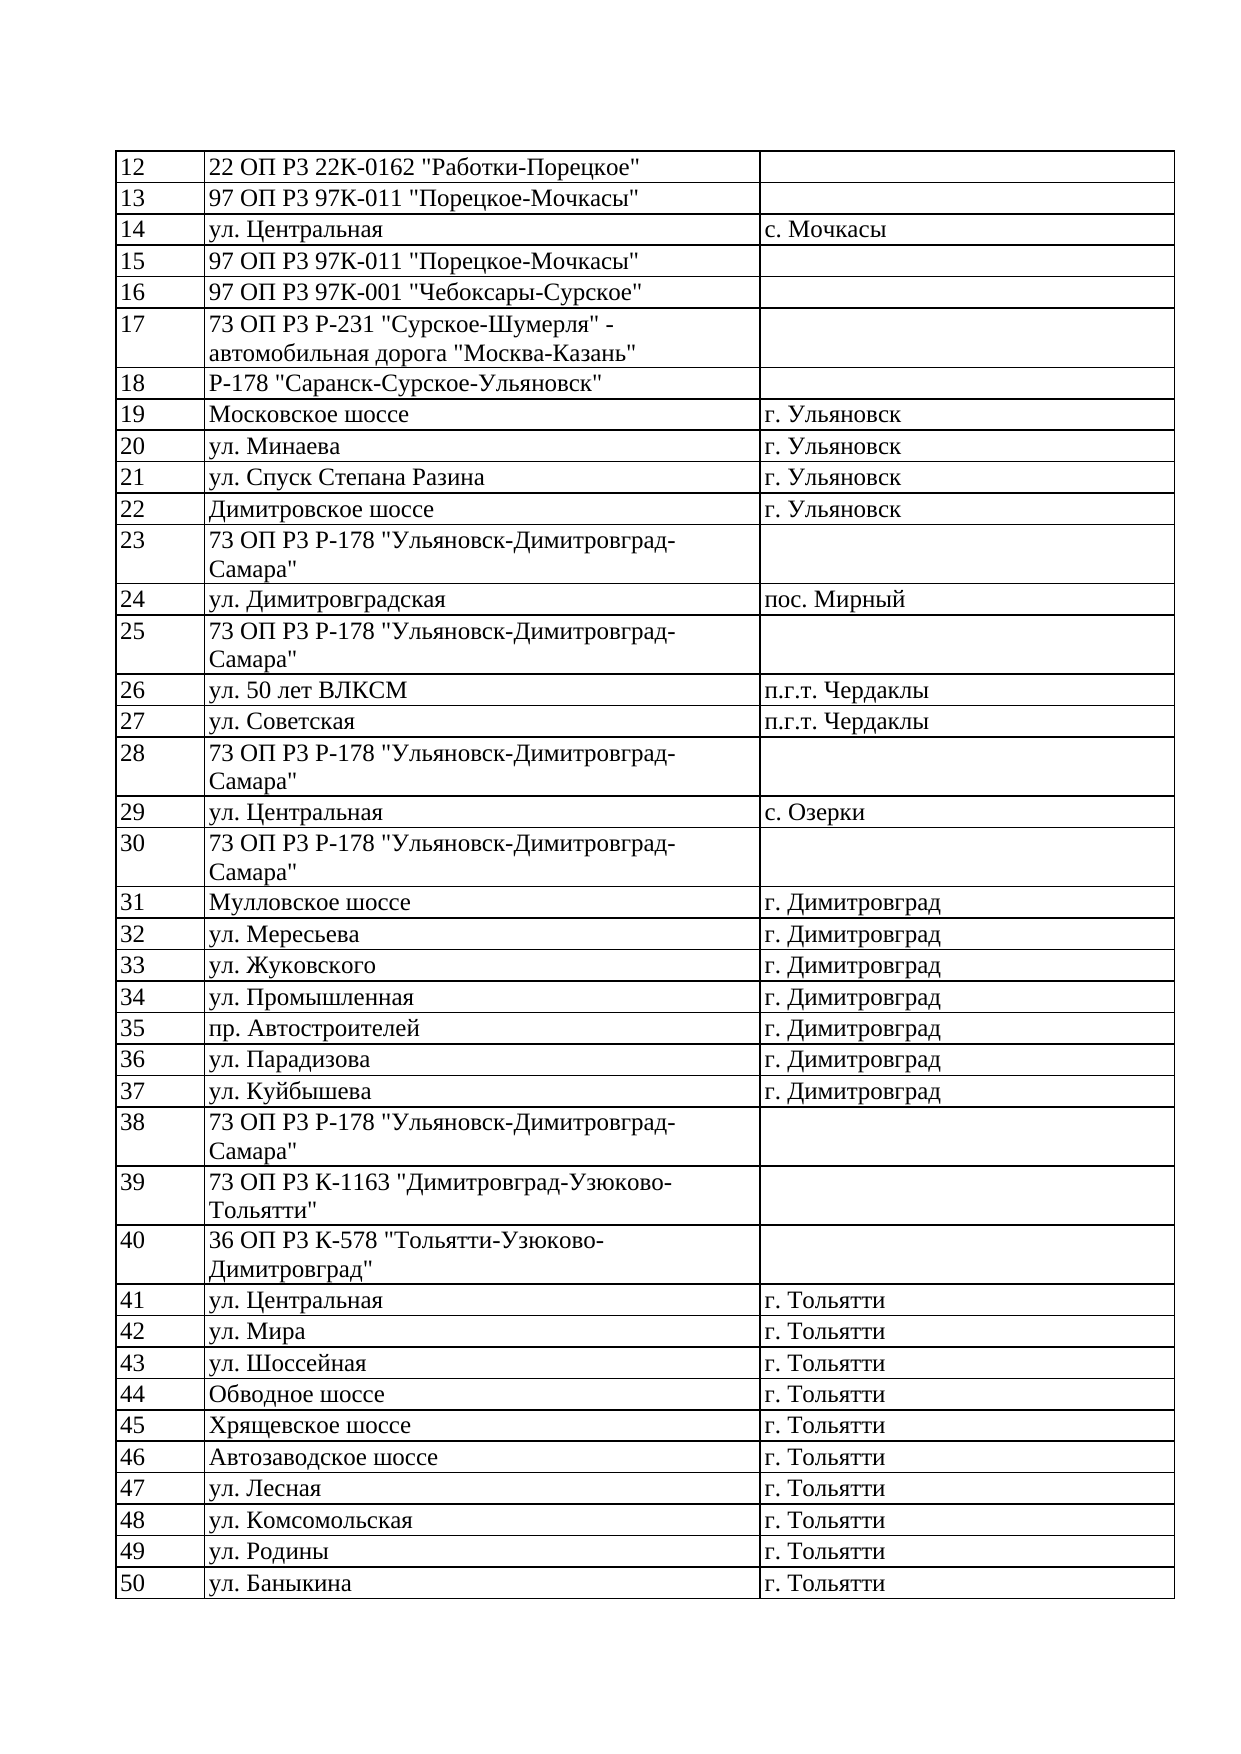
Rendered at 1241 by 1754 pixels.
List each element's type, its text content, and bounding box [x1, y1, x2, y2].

table_cell ул. Центральная [205, 797, 759, 827]
table_cell 73 ОП Р3 Р-178 "Ульяновск-Димитровград-Самара" [205, 1108, 759, 1165]
table_cell г. Тольятти [761, 1442, 1174, 1472]
table_cell 97 ОП Р3 97К-001 "Чебоксары-Сурское" [205, 277, 759, 307]
table_cell 36 ОП Р3 К-578 "Тольятти-Узюково-Димитровград" [205, 1226, 759, 1283]
table_cell ул. Лесная [205, 1473, 759, 1503]
table_cell 16 [117, 277, 204, 307]
table_cell 50 [117, 1568, 204, 1598]
table_cell г. Тольятти [761, 1568, 1174, 1598]
table_cell г. Димитровград [761, 1076, 1174, 1106]
table_cell ул. Куйбышева [205, 1076, 759, 1106]
table_cell [761, 309, 1174, 366]
table_cell 48 [117, 1505, 204, 1535]
table_cell ул. Советская [205, 706, 759, 736]
table_cell [761, 828, 1174, 886]
table_cell г. Димитровград [761, 1045, 1174, 1074]
table_cell 43 [117, 1348, 204, 1377]
table_cell 37 [117, 1076, 204, 1106]
table_cell 15 [117, 246, 204, 276]
table_cell г. Тольятти [761, 1316, 1174, 1346]
table_cell 73 ОП Р3 Р-178 "Ульяновск-Димитровград-Самара" [205, 828, 759, 886]
table_cell [761, 1167, 1174, 1224]
table_cell [761, 246, 1174, 276]
table_cell 32 [117, 919, 204, 949]
table_cell 38 [117, 1108, 204, 1165]
table_cell г. Димитровград [761, 919, 1174, 949]
table_cell 22 ОП Р3 22К-0162 "Работки-Порецкое" [205, 152, 759, 181]
table_cell 20 [117, 431, 204, 461]
table_cell 39 [117, 1167, 204, 1224]
table_cell 36 [117, 1045, 204, 1074]
table_cell Московское шоссе [205, 400, 759, 429]
table_cell 31 [117, 887, 204, 917]
table_cell с. Мочкасы [761, 215, 1174, 244]
table_cell ул. Жуковского [205, 950, 759, 980]
table_cell ул. Спуск Степана Разина [205, 462, 759, 492]
table_cell ул. Комсомольская [205, 1505, 759, 1535]
table_cell [761, 183, 1174, 213]
table_cell Р-178 "Саранск-Сурское-Ульяновск" [205, 368, 759, 398]
table_cell г. Димитровград [761, 950, 1174, 980]
table_cell 97 ОП Р3 97К-011 "Порецкое-Мочкасы" [205, 246, 759, 276]
table_cell п.г.т. Чердаклы [761, 706, 1174, 736]
table_cell г. Тольятти [761, 1285, 1174, 1314]
table_cell 13 [117, 183, 204, 213]
table_cell 27 [117, 706, 204, 736]
table_cell ул. Парадизова [205, 1045, 759, 1074]
table_cell 30 [117, 828, 204, 886]
table_cell Димитровское шоссе [205, 494, 759, 524]
table_cell г. Ульяновск [761, 494, 1174, 524]
table_cell 33 [117, 950, 204, 980]
table_cell 73 ОП Р3 Р-178 "Ульяновск-Димитровград-Самара" [205, 616, 759, 673]
table_cell ул. Мересьева [205, 919, 759, 949]
table_cell г. Тольятти [761, 1411, 1174, 1440]
table_cell [761, 1108, 1174, 1165]
table_cell 73 ОП Р3 Р-178 "Ульяновск-Димитровград-Самара" [205, 525, 759, 583]
table_cell 29 [117, 797, 204, 827]
table_cell ул. Минаева [205, 431, 759, 461]
table_cell 40 [117, 1226, 204, 1283]
table_cell ул. Мира [205, 1316, 759, 1346]
table_cell 24 [117, 584, 204, 614]
table_cell 73 ОП Р3 К-1163 "Димитровград-Узюково-Тольятти" [205, 1167, 759, 1224]
table_cell г. Ульяновск [761, 431, 1174, 461]
table_cell 28 [117, 738, 204, 795]
table_cell [761, 368, 1174, 398]
table_cell пр. Автостроителей [205, 1013, 759, 1043]
table_cell 18 [117, 368, 204, 398]
table_cell 42 [117, 1316, 204, 1346]
table_cell Хрящевское шоссе [205, 1411, 759, 1440]
table_cell г. Димитровград [761, 887, 1174, 917]
table_cell [761, 277, 1174, 307]
table_cell 45 [117, 1411, 204, 1440]
table_cell Обводное шоссе [205, 1379, 759, 1409]
table_cell [761, 152, 1174, 181]
table_cell г. Тольятти [761, 1379, 1174, 1409]
table_cell 44 [117, 1379, 204, 1409]
table_cell [761, 525, 1174, 583]
table_cell [761, 738, 1174, 795]
table_cell Автозаводское шоссе [205, 1442, 759, 1472]
table_cell г. Тольятти [761, 1473, 1174, 1503]
table_cell 47 [117, 1473, 204, 1503]
table_cell ул. 50 лет ВЛКСМ [205, 675, 759, 705]
table_cell ул. Димитровградская [205, 584, 759, 614]
table_cell 14 [117, 215, 204, 244]
table_cell 19 [117, 400, 204, 429]
table_cell пос. Мирный [761, 584, 1174, 614]
table_cell ул. Промышленная [205, 982, 759, 1012]
table_cell г. Димитровград [761, 1013, 1174, 1043]
table_cell 73 ОП Р3 Р-231 "Сурское-Шумерля" - автомобильная дорога "Москва-Казань" [205, 309, 759, 366]
table_cell [761, 616, 1174, 673]
table_cell г. Ульяновск [761, 462, 1174, 492]
table_cell г. Димитровград [761, 982, 1174, 1012]
table_cell г. Тольятти [761, 1536, 1174, 1566]
table_cell 73 ОП Р3 Р-178 "Ульяновск-Димитровград-Самара" [205, 738, 759, 795]
table_cell г. Тольятти [761, 1348, 1174, 1377]
table_cell 34 [117, 982, 204, 1012]
table_cell 23 [117, 525, 204, 583]
table_cell с. Озерки [761, 797, 1174, 827]
table_cell 25 [117, 616, 204, 673]
table_cell г. Ульяновск [761, 400, 1174, 429]
table_cell 22 [117, 494, 204, 524]
table_cell 49 [117, 1536, 204, 1566]
table_cell Мулловское шоссе [205, 887, 759, 917]
table_cell ул. Центральная [205, 1285, 759, 1314]
table_cell 12 [117, 152, 204, 181]
table_cell 97 ОП Р3 97К-011 "Порецкое-Мочкасы" [205, 183, 759, 213]
table_cell ул. Родины [205, 1536, 759, 1566]
table_cell г. Тольятти [761, 1505, 1174, 1535]
table_cell 46 [117, 1442, 204, 1472]
table_cell 21 [117, 462, 204, 492]
table_cell ул. Шоссейная [205, 1348, 759, 1377]
table_cell 41 [117, 1285, 204, 1314]
table_cell ул. Баныкина [205, 1568, 759, 1598]
table_cell 17 [117, 309, 204, 366]
table_cell 26 [117, 675, 204, 705]
table_cell ул. Центральная [205, 215, 759, 244]
table_cell п.г.т. Чердаклы [761, 675, 1174, 705]
table_cell [761, 1226, 1174, 1283]
table_cell 35 [117, 1013, 204, 1043]
